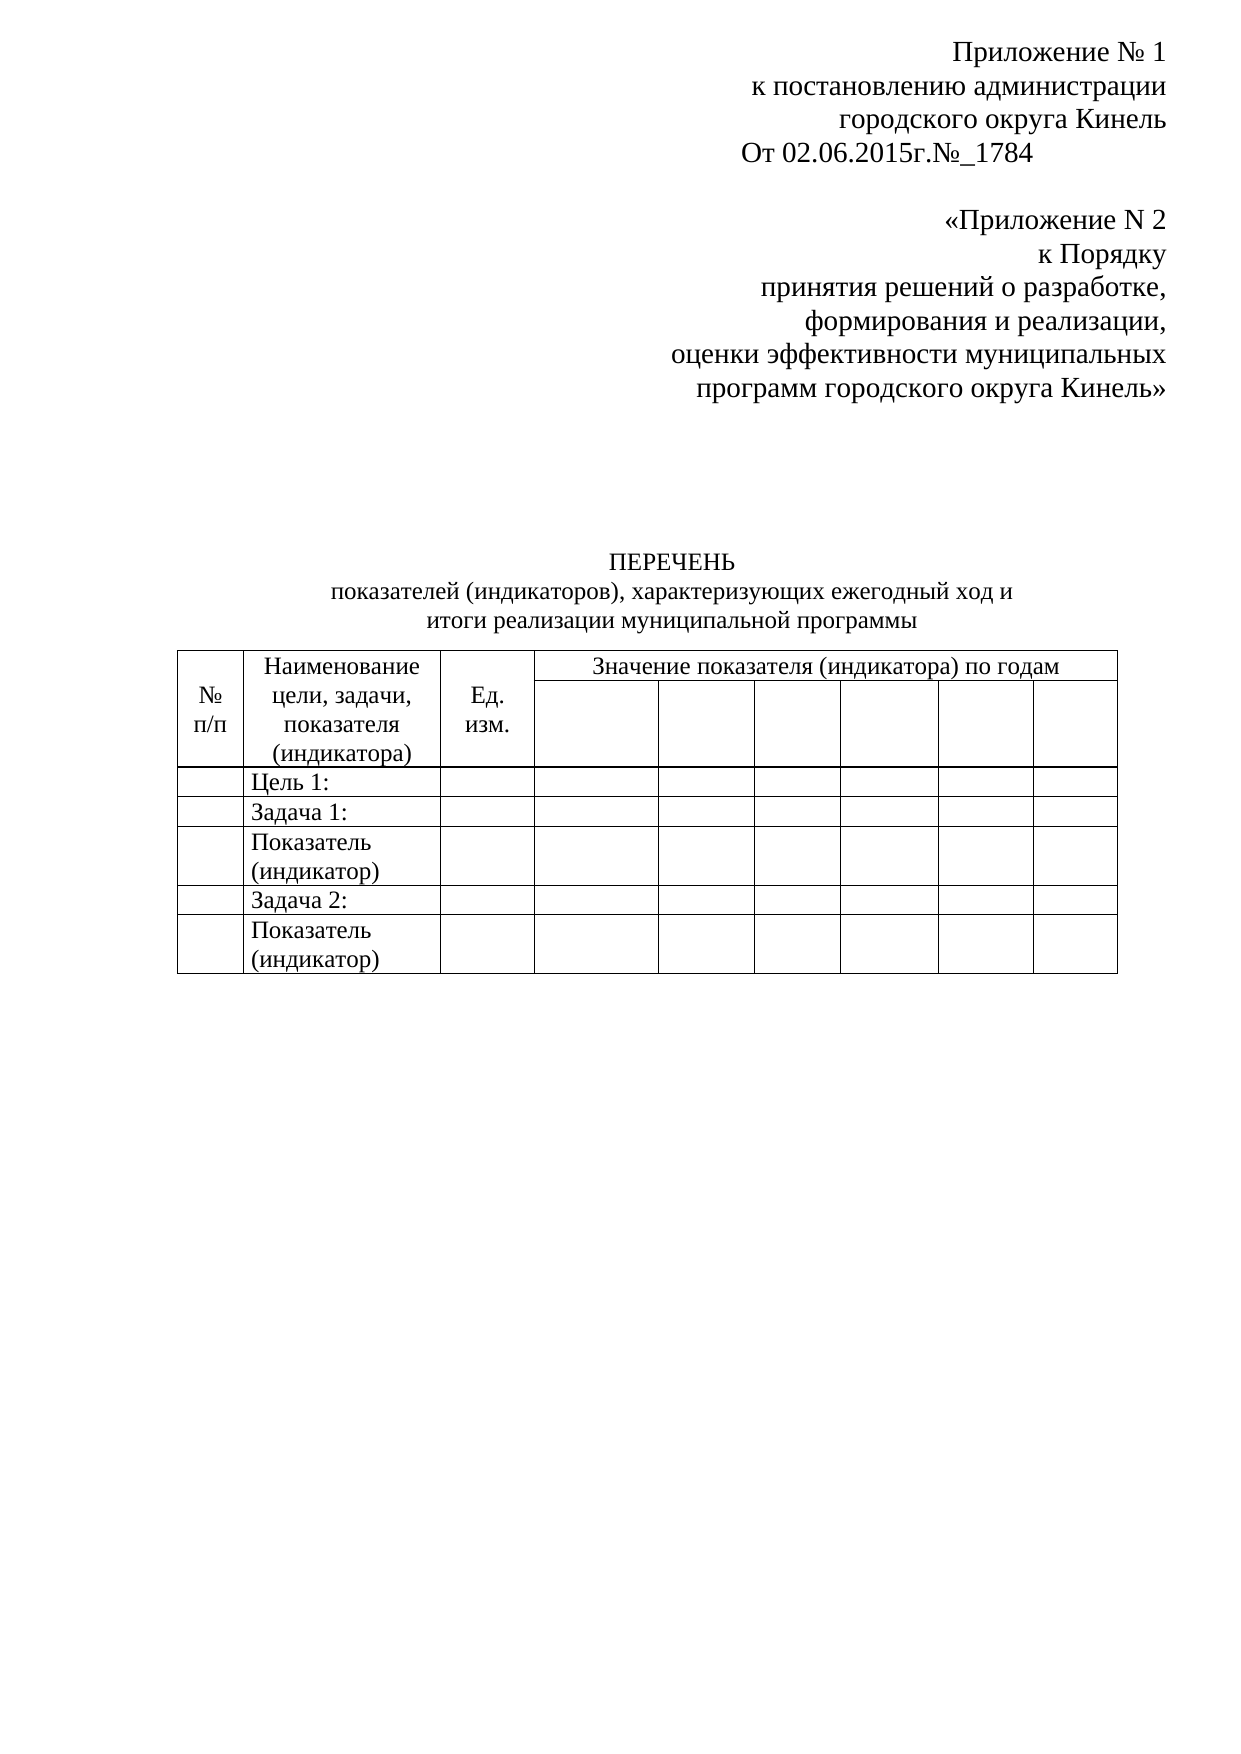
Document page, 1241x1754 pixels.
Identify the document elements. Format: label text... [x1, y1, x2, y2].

table_cell [939, 886, 1033, 914]
table_cell [178, 797, 243, 826]
table_cell [535, 797, 658, 826]
table_cell [178, 886, 243, 914]
table_cell Задача 1: [244, 797, 440, 826]
table_cell [441, 886, 534, 914]
table_cell [755, 768, 840, 796]
text «Приложение N 2 [177, 202, 1167, 236]
table_cell [659, 681, 754, 766]
table_cell [755, 886, 840, 914]
table_cell [755, 827, 840, 884]
table_cell [659, 886, 754, 914]
table_cell [841, 681, 938, 766]
table_cell [755, 681, 840, 766]
text показателей (индикаторов), характеризующих ежегодный ход и [177, 576, 1167, 605]
table_cell [659, 827, 754, 884]
text Приложение № 1 [177, 34, 1167, 68]
table_cell [755, 915, 840, 973]
table_cell [1034, 827, 1117, 884]
table_cell [1034, 886, 1117, 914]
table_cell [441, 768, 534, 796]
text ПЕРЕЧЕНЬ [177, 547, 1167, 576]
text программ городского округа Кинель» [177, 370, 1167, 403]
table_cell [1034, 768, 1117, 796]
text к Порядку [177, 236, 1167, 269]
table_cell [755, 797, 840, 826]
table_cell [939, 827, 1033, 884]
table_cell [1034, 797, 1117, 826]
table_cell [841, 886, 938, 914]
table_cell Цель 1: [244, 768, 440, 796]
table_cell [659, 768, 754, 796]
text итоги реализации муниципальной программы [177, 605, 1167, 633]
table_header Ед. изм. [441, 651, 534, 766]
text к постановлению администрации [177, 68, 1167, 102]
table_cell [178, 768, 243, 796]
table_cell [939, 915, 1033, 973]
text оценки эффективности муниципальных [177, 336, 1167, 370]
table_cell [441, 827, 534, 884]
table_cell [939, 797, 1033, 826]
table_cell Задача 2: [244, 886, 440, 914]
table_cell [535, 681, 658, 766]
table_header Наименование цели, задачи, показателя (индикатора) [244, 651, 440, 766]
table_cell [841, 915, 938, 973]
table_cell [659, 797, 754, 826]
table_cell [178, 827, 243, 884]
table_cell [535, 886, 658, 914]
table_cell Показатель (индикатор) [244, 915, 440, 973]
table_cell [939, 681, 1033, 766]
table_header № п/п [178, 651, 243, 766]
table_cell [441, 797, 534, 826]
text От 02.06.2015г.№_1784 [177, 135, 1167, 169]
table_cell [535, 827, 658, 884]
table_cell [535, 768, 658, 796]
table_cell [178, 915, 243, 973]
table_cell [841, 797, 938, 826]
table_cell [1034, 915, 1117, 973]
text формирования и реализации, [177, 303, 1167, 336]
table_header Значение показателя (индикатора) по годам [535, 651, 1117, 680]
table_cell [659, 915, 754, 973]
table_cell Показатель (индикатор) [244, 827, 440, 884]
text городского округа Кинель [177, 102, 1167, 135]
table_cell [1034, 681, 1117, 766]
table_cell [841, 827, 938, 884]
text принятия решений о разработке, [177, 269, 1167, 303]
table_cell [441, 915, 534, 973]
table_cell [939, 768, 1033, 796]
table_cell [841, 768, 938, 796]
table_cell [535, 915, 658, 973]
